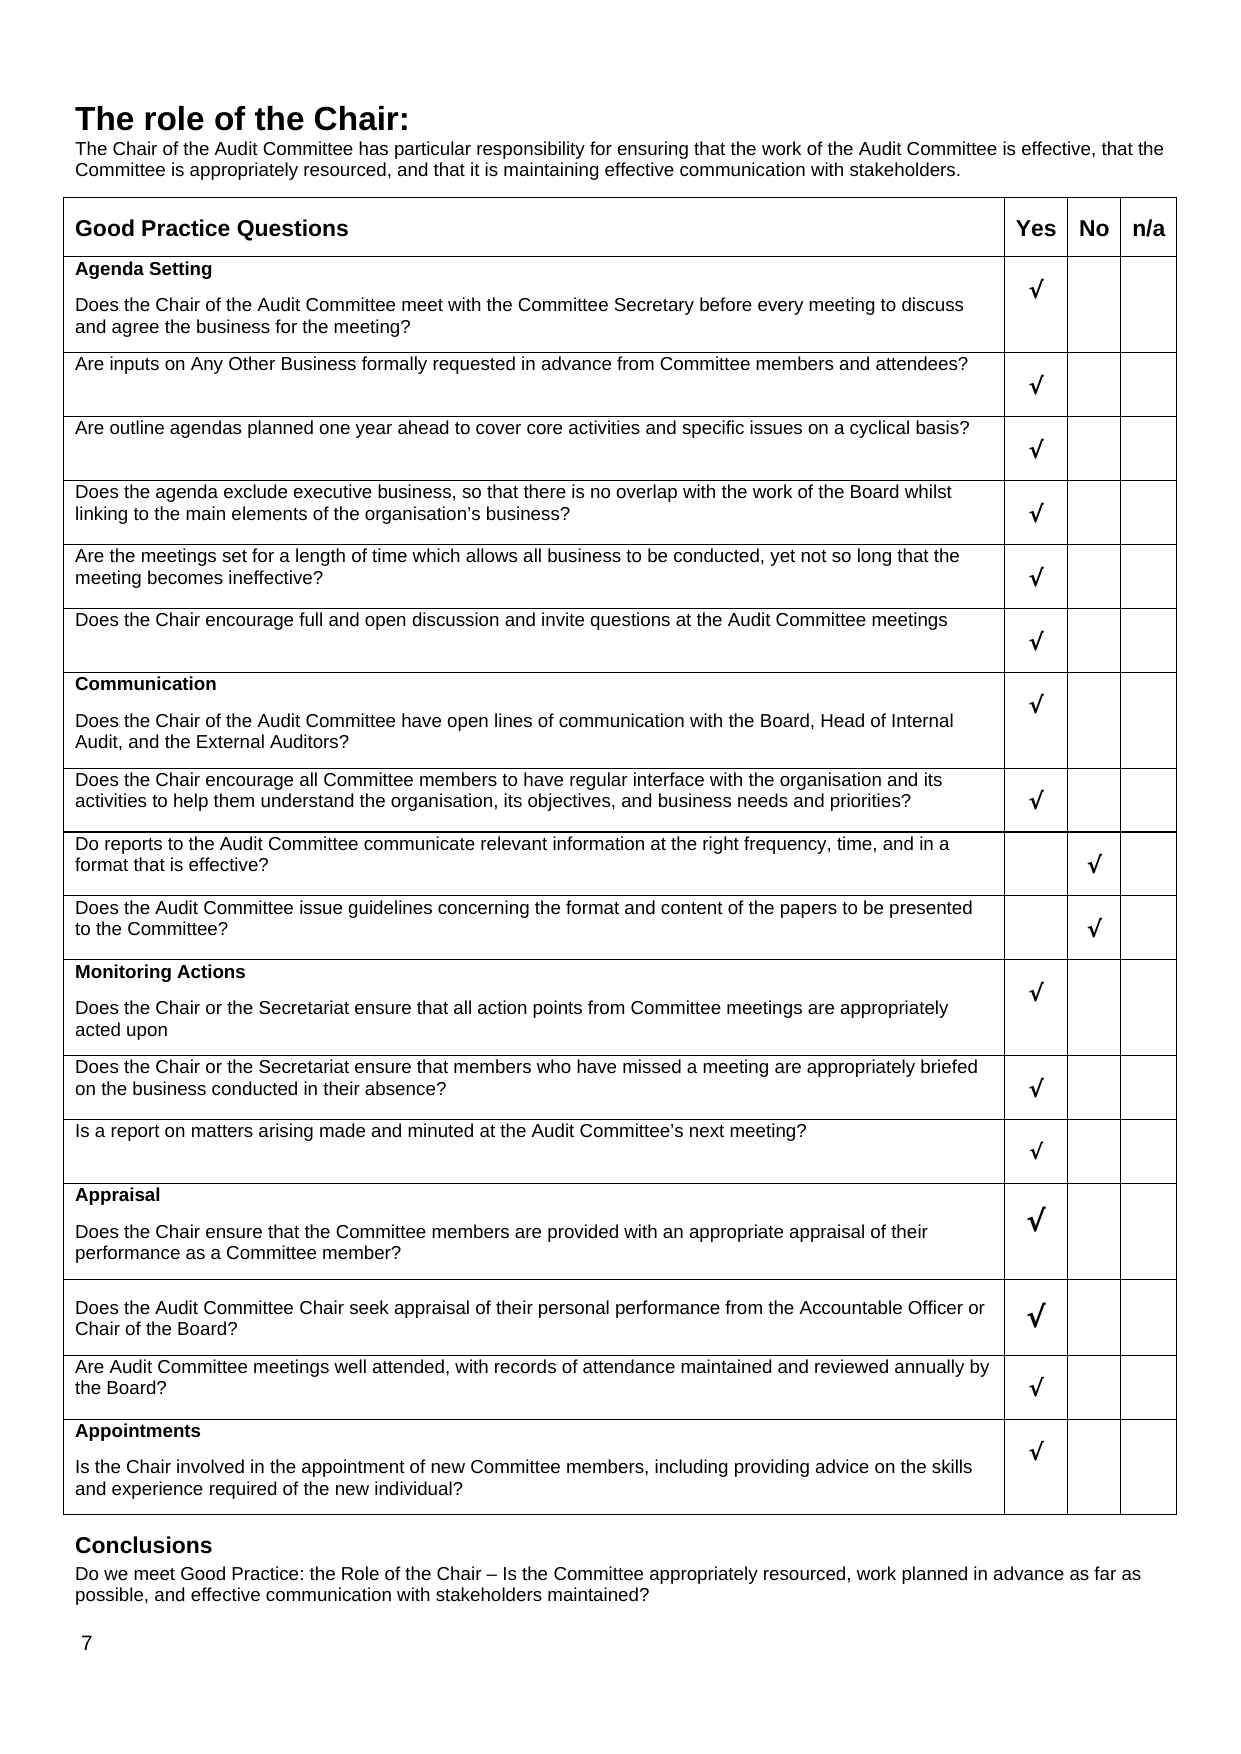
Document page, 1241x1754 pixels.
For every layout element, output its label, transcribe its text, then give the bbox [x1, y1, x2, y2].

table_cell Are outline agendas planned one year ahead to cover core activities and specific issues on a cyclical basis? [64, 417, 1004, 480]
table_cell [1068, 1184, 1120, 1279]
table_cell Is a report on matters arising made and minuted at the Audit Committee’s next meeting? [64, 1120, 1004, 1183]
table_cell Do reports to the Audit Committee communicate relevant information at the right frequency, time, and in a format that is effective? [64, 833, 1004, 895]
table_cell [1068, 1356, 1120, 1418]
text Conclusions [75, 1532, 1165, 1558]
table_cell Agenda Setting Does the Chair of the Audit Committee meet with the Committee Secretary before every meeting to discuss and agree the business for the meeting? [64, 257, 1004, 352]
table_cell √ [1005, 1120, 1067, 1183]
text Do we meet Good Practice: the Role of the Chair – Is the Committee appropriately resourced, work planned in advance as far as possible, and effective communication with stakeholders maintained? [75, 1562, 1165, 1606]
table_cell Are Audit Committee meetings well attended, with records of attendance maintained and reviewed annually by the Board? [64, 1356, 1004, 1418]
table_cell [1121, 769, 1176, 831]
table_cell Communication Does the Chair of the Audit Committee have open lines of communication with the Board, Head of Internal Audit, and the External Auditors? [64, 673, 1004, 767]
table_cell [1121, 257, 1176, 352]
table_cell [1068, 353, 1120, 416]
table_cell Does the Chair encourage full and open discussion and invite questions at the Audit Committee meetings [64, 609, 1004, 672]
text The Chair of the Audit Committee has particular responsibility for ensuring that the work of the Audit Committee is effective, that the Committee is appropriately resourced, and that it is maintaining effective communication with stakeholders. [75, 137, 1165, 181]
table_cell [1121, 353, 1176, 416]
table_cell √ [1005, 481, 1067, 544]
table_cell √ [1005, 545, 1067, 608]
table_cell [1121, 1420, 1176, 1514]
table_cell [1068, 609, 1120, 672]
table_cell [1068, 1280, 1120, 1354]
table_header Good Practice Questions [64, 198, 1004, 256]
table_cell [1068, 769, 1120, 831]
table_cell [1121, 1184, 1176, 1279]
table_cell [1121, 1056, 1176, 1119]
table_cell [1005, 833, 1067, 895]
table_cell √ [1005, 1056, 1067, 1119]
table_cell [1121, 960, 1176, 1055]
table_cell Appraisal Does the Chair ensure that the Committee members are provided with an appropriate appraisal of their performance as a Committee member? [64, 1184, 1004, 1279]
table_cell √ [1005, 417, 1067, 480]
table_cell √ [1005, 1280, 1067, 1354]
table_cell [1121, 1356, 1176, 1418]
table_cell √ [1005, 353, 1067, 416]
table_cell [1068, 1056, 1120, 1119]
table_cell Appointments Is the Chair involved in the appointment of new Committee members, including providing advice on the skills and experience required of the new individual? [64, 1420, 1004, 1514]
table_cell Are inputs on Any Other Business formally requested in advance from Committee members and attendees? [64, 353, 1004, 416]
table_cell Does the Chair or the Secretariat ensure that members who have missed a meeting are appropriately briefed on the business conducted in their absence? [64, 1056, 1004, 1119]
text The role of the Chair: [75, 99, 1165, 137]
table_cell [1068, 545, 1120, 608]
table_cell Does the Audit Committee issue guidelines concerning the format and content of the papers to be presented to the Committee? [64, 896, 1004, 959]
table_cell [1121, 417, 1176, 480]
table_cell [1068, 673, 1120, 767]
table_cell Monitoring Actions Does the Chair or the Secretariat ensure that all action points from Committee meetings are appropriately acted upon [64, 960, 1004, 1055]
table_cell [1068, 1120, 1120, 1183]
table_cell Does the Audit Committee Chair seek appraisal of their personal performance from the Accountable Officer or Chair of the Board? [64, 1280, 1004, 1354]
table_cell [1068, 257, 1120, 352]
table_cell [1121, 1280, 1176, 1354]
table_cell √ [1005, 1356, 1067, 1418]
table_cell √ [1005, 609, 1067, 672]
table_header n/a [1121, 198, 1176, 256]
table_cell Does the agenda exclude executive business, so that there is no overlap with the work of the Board whilst linking to the main elements of the organisation’s business? [64, 481, 1004, 544]
table_cell [1005, 896, 1067, 959]
table_cell Does the Chair encourage all Committee members to have regular interface with the organisation and its activities to help them understand the organisation, its objectives, and business needs and priorities? [64, 769, 1004, 831]
table_cell √ [1005, 960, 1067, 1055]
table_cell √ [1005, 769, 1067, 831]
table_cell [1068, 960, 1120, 1055]
table_cell [1121, 896, 1176, 959]
table_header Yes [1005, 198, 1067, 256]
table_cell √ [1005, 673, 1067, 767]
table_cell √ [1068, 833, 1120, 895]
table_cell [1121, 481, 1176, 544]
table_cell √ [1005, 1420, 1067, 1514]
table_cell [1068, 417, 1120, 480]
table_cell [1068, 1420, 1120, 1514]
table_cell √ [1005, 257, 1067, 352]
table_cell [1121, 545, 1176, 608]
table_cell √ [1005, 1184, 1067, 1279]
table_cell [1121, 833, 1176, 895]
table_cell Are the meetings set for a length of time which allows all business to be conducted, yet not so long that the meeting becomes ineffective? [64, 545, 1004, 608]
table_cell [1121, 609, 1176, 672]
table_header No [1068, 198, 1120, 256]
table_cell [1121, 1120, 1176, 1183]
table_cell √ [1068, 896, 1120, 959]
table_cell [1121, 673, 1176, 767]
table_cell [1068, 481, 1120, 544]
